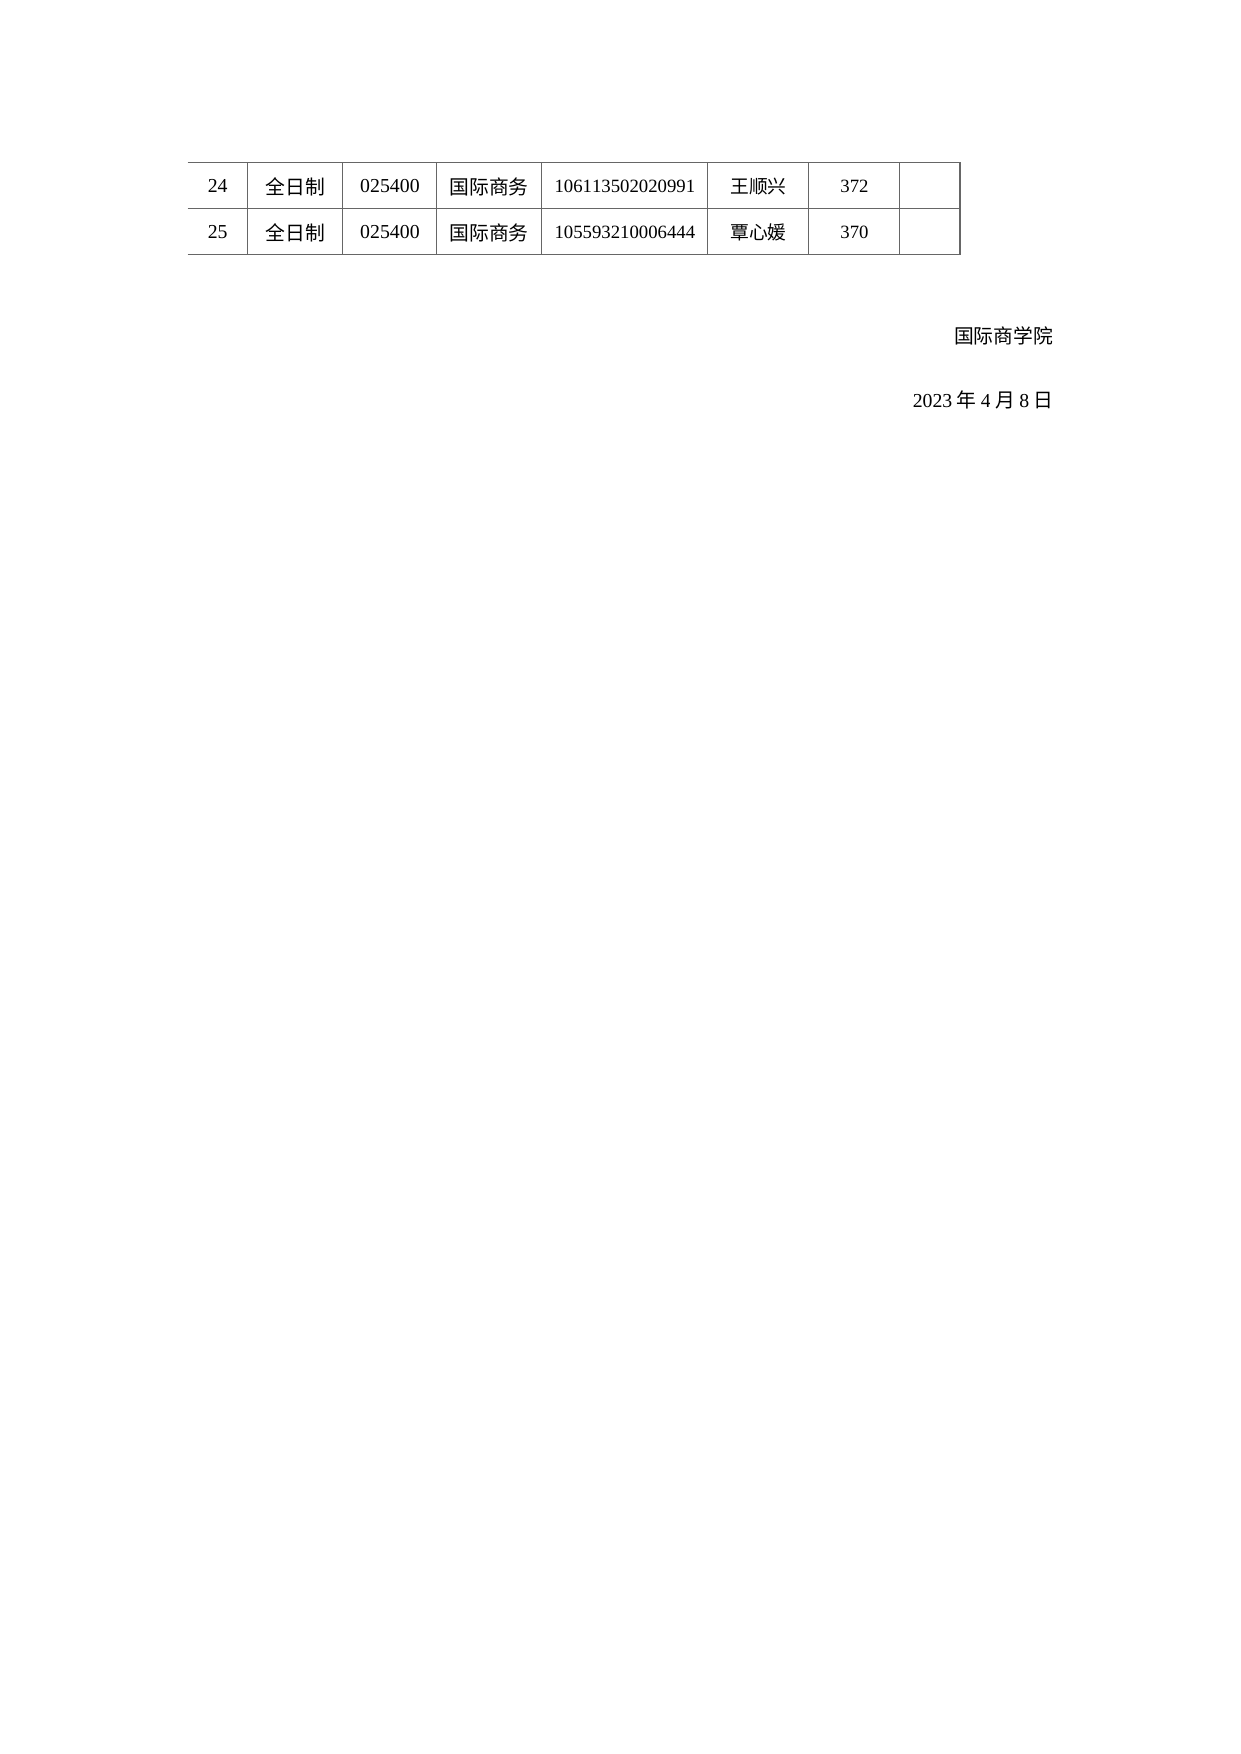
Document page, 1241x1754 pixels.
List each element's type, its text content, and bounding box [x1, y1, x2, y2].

table_cell 025400 [343, 163, 436, 208]
table_cell 372 [809, 163, 899, 208]
table_cell 106113502020991 [542, 163, 707, 208]
table_cell 王顺兴 [708, 163, 808, 208]
text 国际商学院 [187, 319, 1053, 351]
table_cell 025400 [343, 209, 436, 254]
table_cell 370 [809, 209, 899, 254]
table_cell [900, 163, 959, 208]
table_cell 国际商务 [437, 209, 541, 254]
table_cell [900, 209, 959, 254]
table_cell 国际商务 [437, 163, 541, 208]
table_cell 全日制 [248, 209, 342, 254]
table_cell 24 [188, 163, 247, 208]
table_cell 全日制 [248, 163, 342, 208]
table_cell 105593210006444 [542, 209, 707, 254]
text 2023年 4 月8日 [187, 383, 1053, 415]
table_cell 覃心媛 [708, 209, 808, 254]
table_cell 25 [188, 209, 247, 254]
